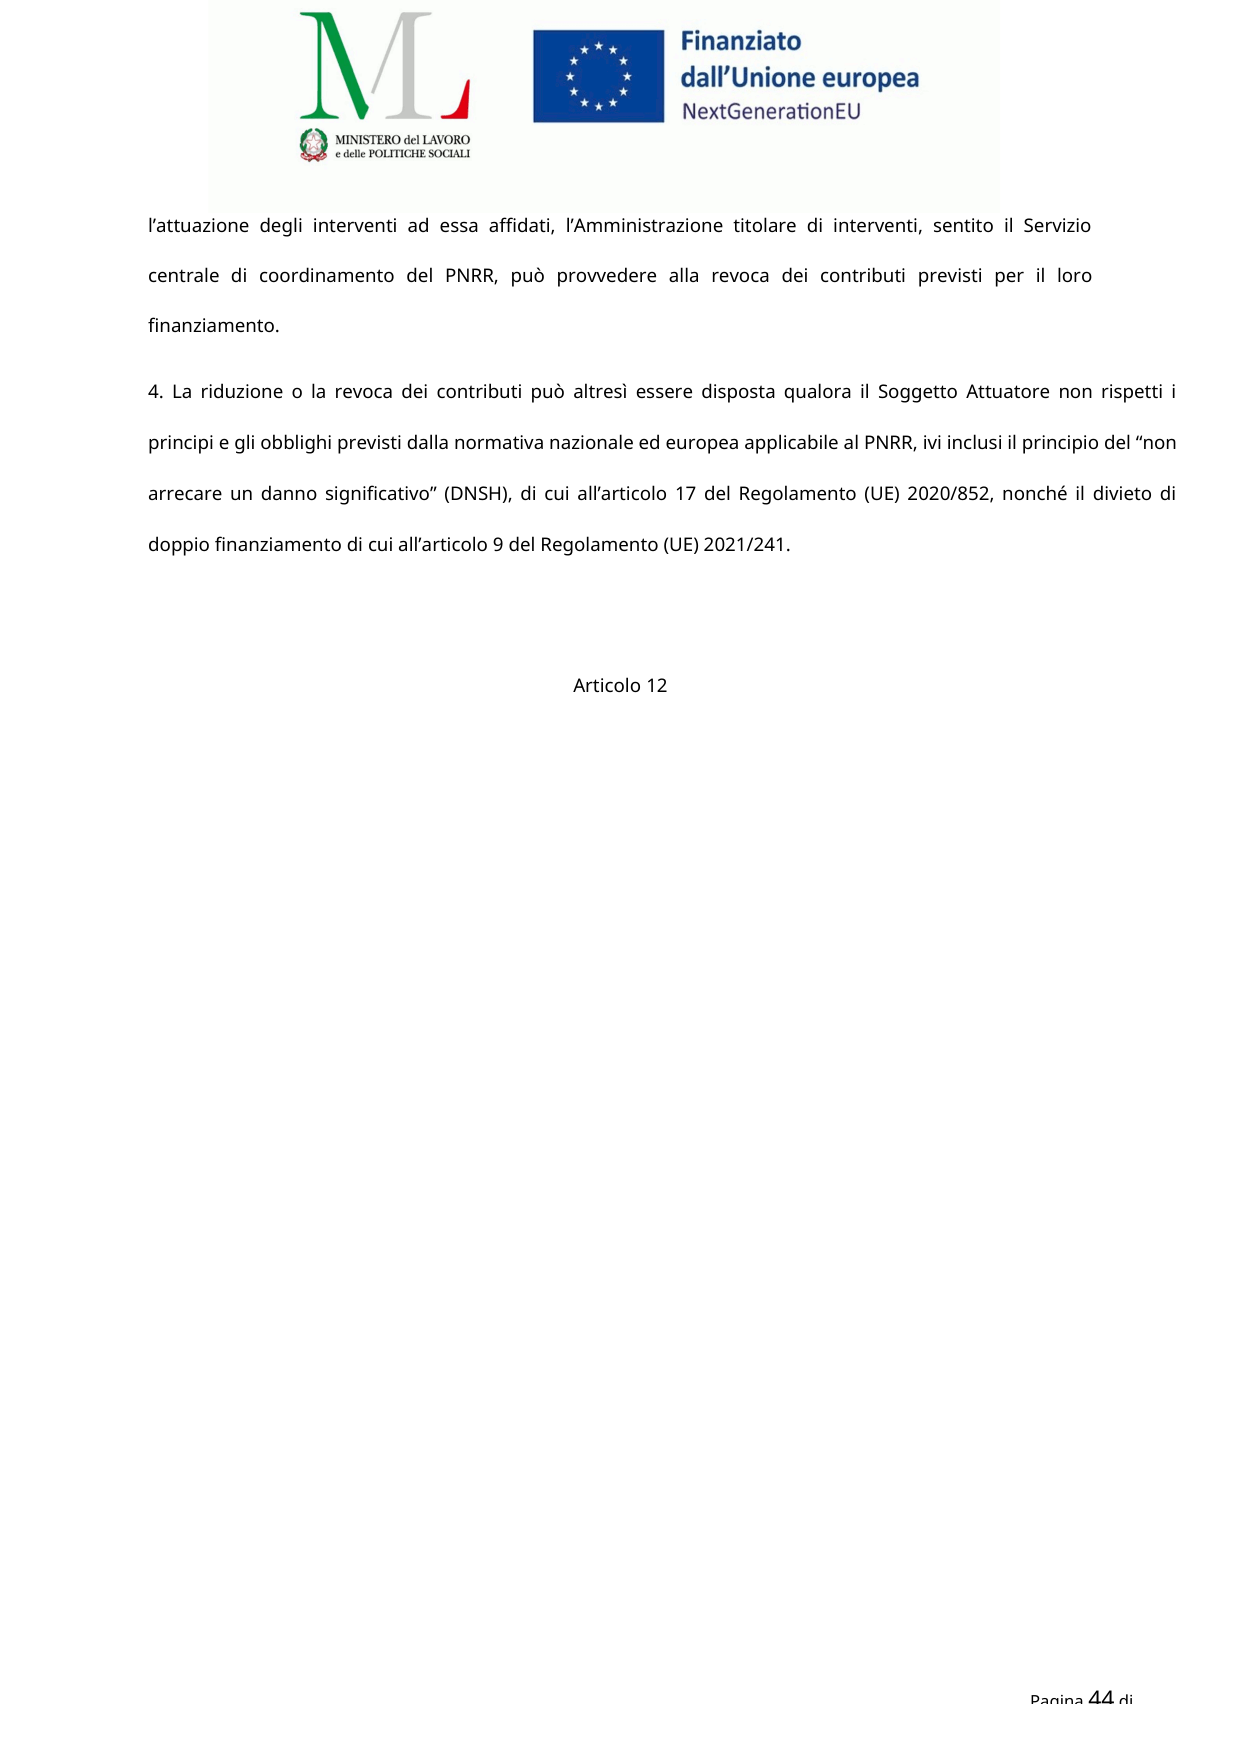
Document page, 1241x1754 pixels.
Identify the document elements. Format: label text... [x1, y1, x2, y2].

list 4. La riduzione o la revoca dei contributi può altresì essere disposta qualora il Soggetto Attuatore non rispetti i principi e gli obblighi previsti dalla normativa nazionale ed europea applicabile al PNRR, ivi inclusi il principio del “non arrecare un danno significativo” (DNSH), di cui all’articolo 17 del Regolamento (UE) 2020/852, nonché il divieto di doppio finanziamento di cui all’articolo 9 del Regolamento (UE) 2021/241. [148, 378, 1178, 557]
text Articolo 12 [182, 673, 1058, 698]
picture [208, 0, 1001, 212]
